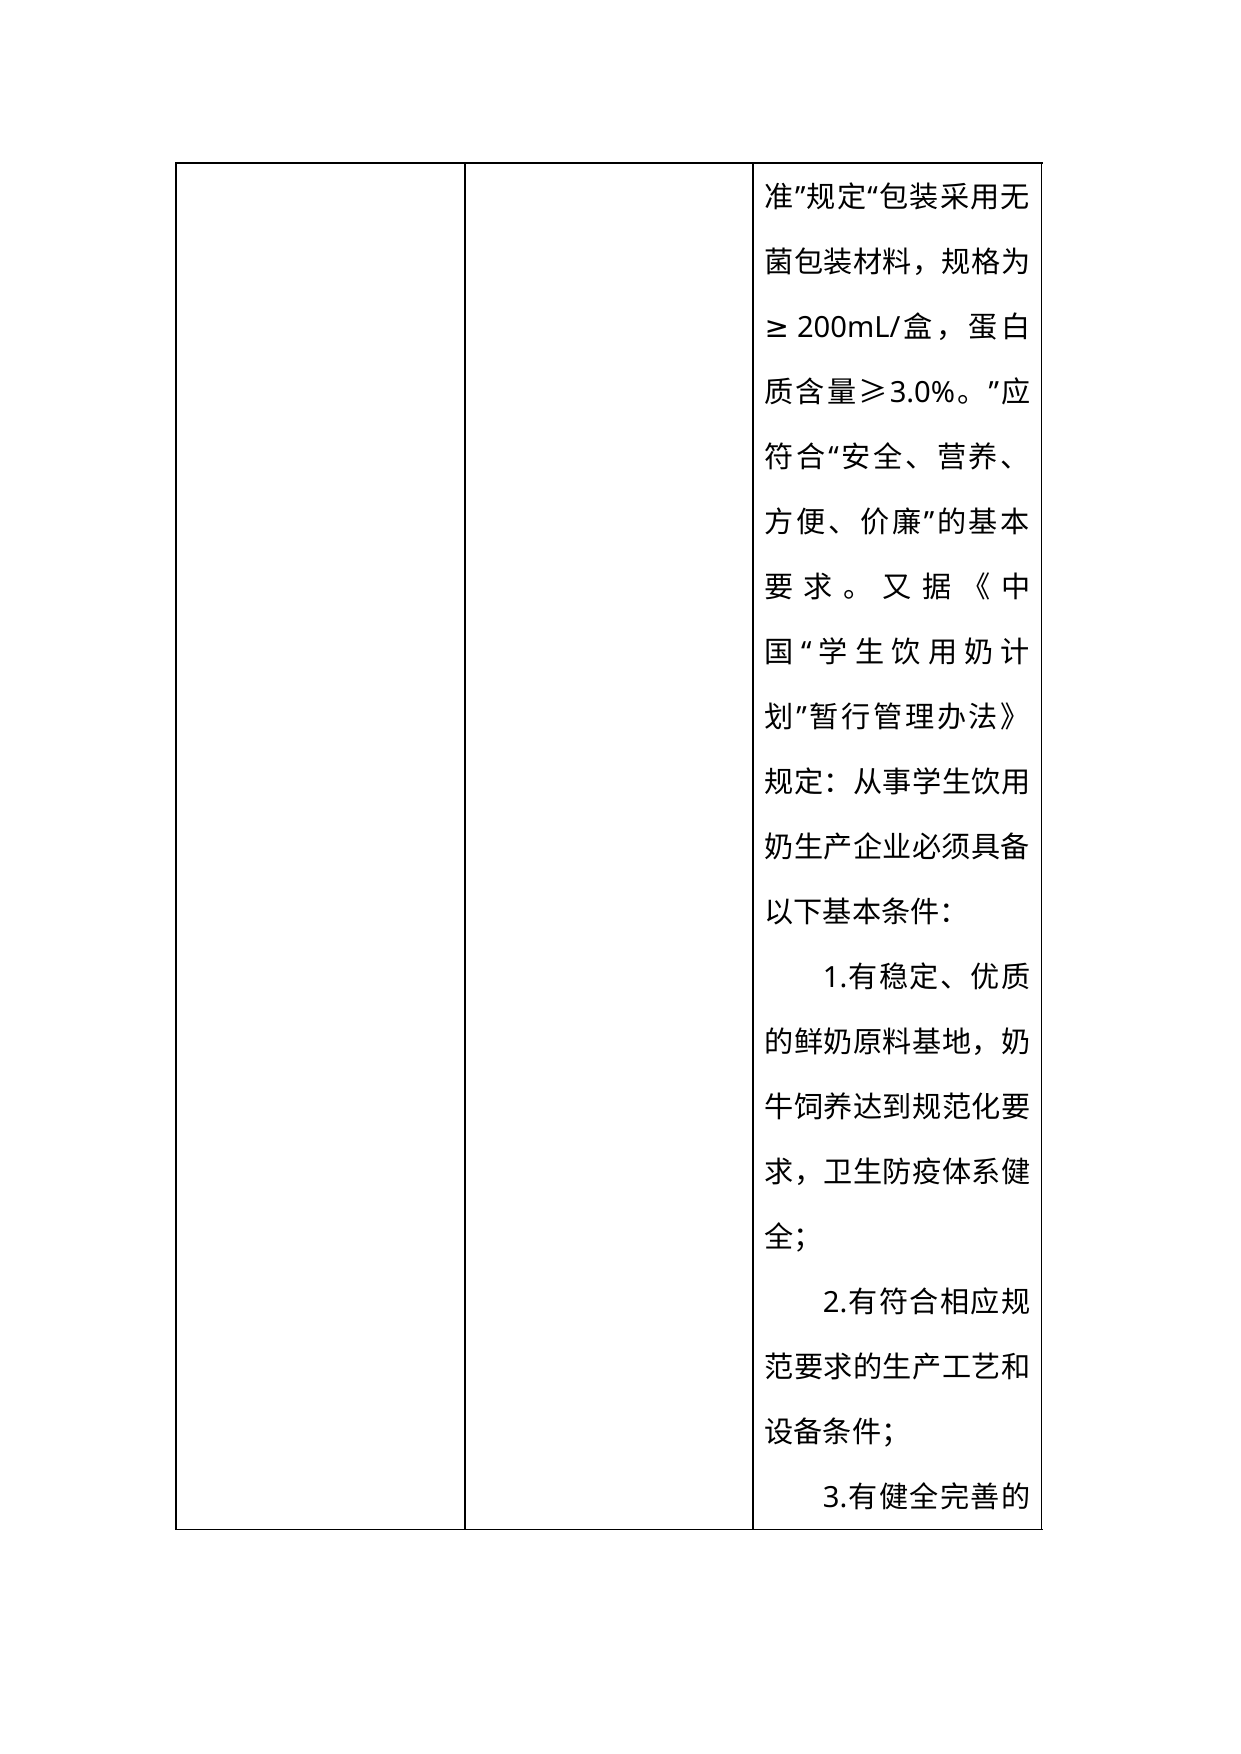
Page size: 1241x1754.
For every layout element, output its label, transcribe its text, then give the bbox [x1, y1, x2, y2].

table_cell [466, 164, 752, 1528]
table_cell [754, 164, 1041, 1528]
table_cell 1 [177, 164, 464, 1528]
